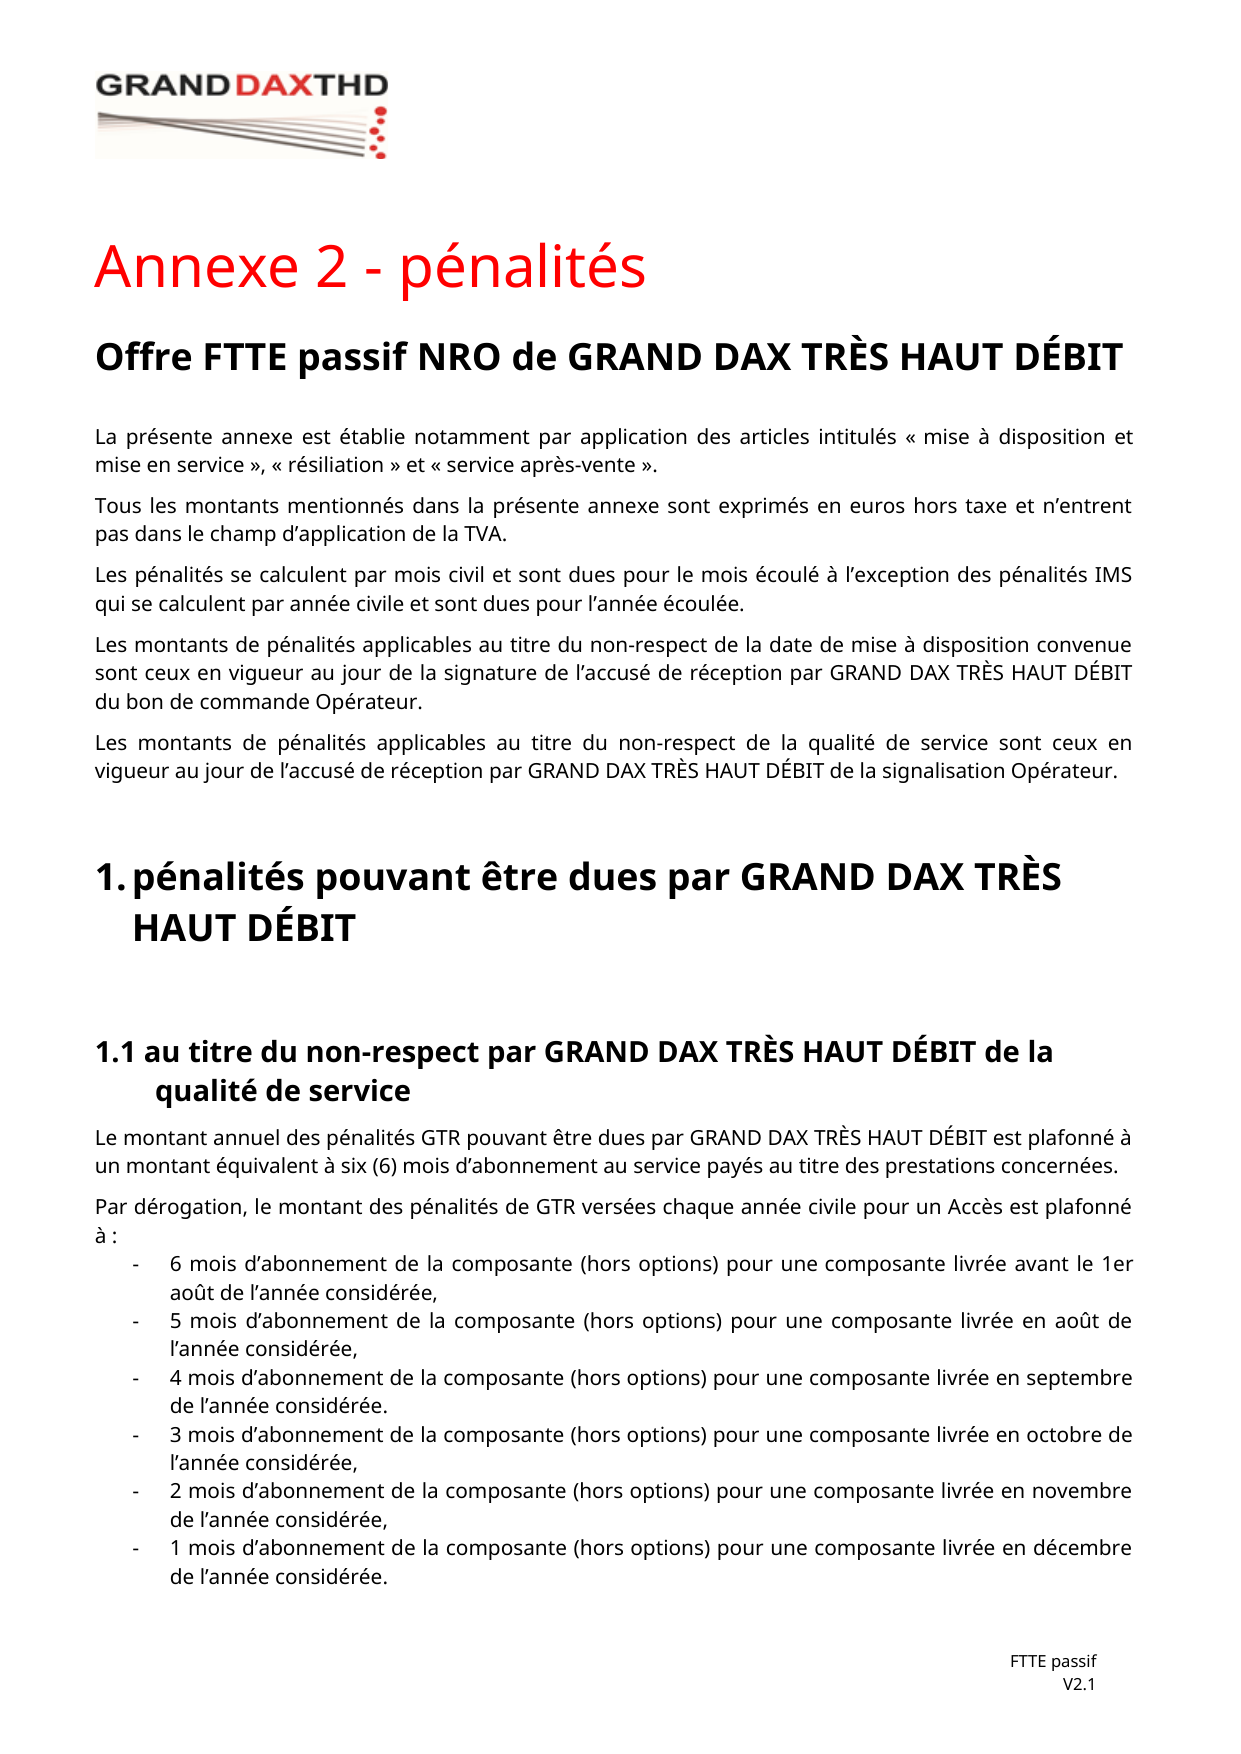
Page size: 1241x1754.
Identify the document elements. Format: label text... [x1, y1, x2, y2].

text La présente annexe est établie notamment par application des articles intitulés « mise à disposition et mise en service », « résiliation » et « service après-vente ». [94, 422, 1134, 479]
list 2 mois d’abonnement de la composante (hors options) pour une composante livrée en novembre de l’année considérée, [132, 1477, 1134, 1533]
text Tous les montants mentionnés dans la présente annexe sont exprimés en euros hors taxe et n’entrent pas dans le champ d’application de la TVA. [94, 491, 1134, 548]
text Par dérogation, le montant des pénalités de GTR versées chaque année civile pour un Accès est plafonné à : [94, 1192, 1134, 1249]
list 5 mois d’abonnement de la composante (hors options) pour une composante livrée en août de l’année considérée, [132, 1306, 1134, 1363]
subtitle au titre du non-respect par GRAND DAX TRÈS HAUT DÉBIT de la qualité de service [94, 1031, 1134, 1110]
list 4 mois d’abonnement de la composante (hors options) pour une composante livrée en septembre de l’année considérée. [132, 1363, 1134, 1420]
title pénalités pouvant être dues par GRAND DAX TRÈS HAUT DÉBIT [94, 851, 1134, 953]
text Le montant annuel des pénalités GTR pouvant être dues par GRAND DAX TRÈS HAUT DÉBIT est plafonné à un montant équivalent à six (6) mois d’abonnement au service payés au titre des prestations concernées. [94, 1123, 1134, 1180]
list 1 mois d’abonnement de la composante (hors options) pour une composante livrée en décembre de l’année considérée. [132, 1533, 1134, 1590]
text Les montants de pénalités applicables au titre du non-respect de la qualité de service sont ceux en vigueur au jour de l’accusé de réception par GRAND DAX TRÈS HAUT DÉBIT de la signalisation Opérateur. [94, 728, 1134, 784]
list 6 mois d’abonnement de la composante (hors options) pour une composante livrée avant le 1er août de l’année considérée, [132, 1249, 1134, 1306]
text Les montants de pénalités applicables au titre du non-respect de la date de mise à disposition convenue sont ceux en vigueur au jour de la signature de l’accusé de réception par GRAND DAX TRÈS HAUT DÉBIT du bon de commande Opérateur. [94, 630, 1134, 715]
text Offre FTTE passif NRO de GRAND DAX TRÈS HAUT DÉBIT [94, 330, 1134, 381]
list 3 mois d’abonnement de la composante (hors options) pour une composante livrée en octobre de l’année considérée, [132, 1420, 1134, 1477]
text Annexe 2 - pénalités [94, 225, 1134, 305]
text Les pénalités se calculent par mois civil et sont dues pour le mois écoulé à l’exception des pénalités IMS qui se calculent par année civile et sont dues pour l’année écoulée. [94, 561, 1134, 617]
